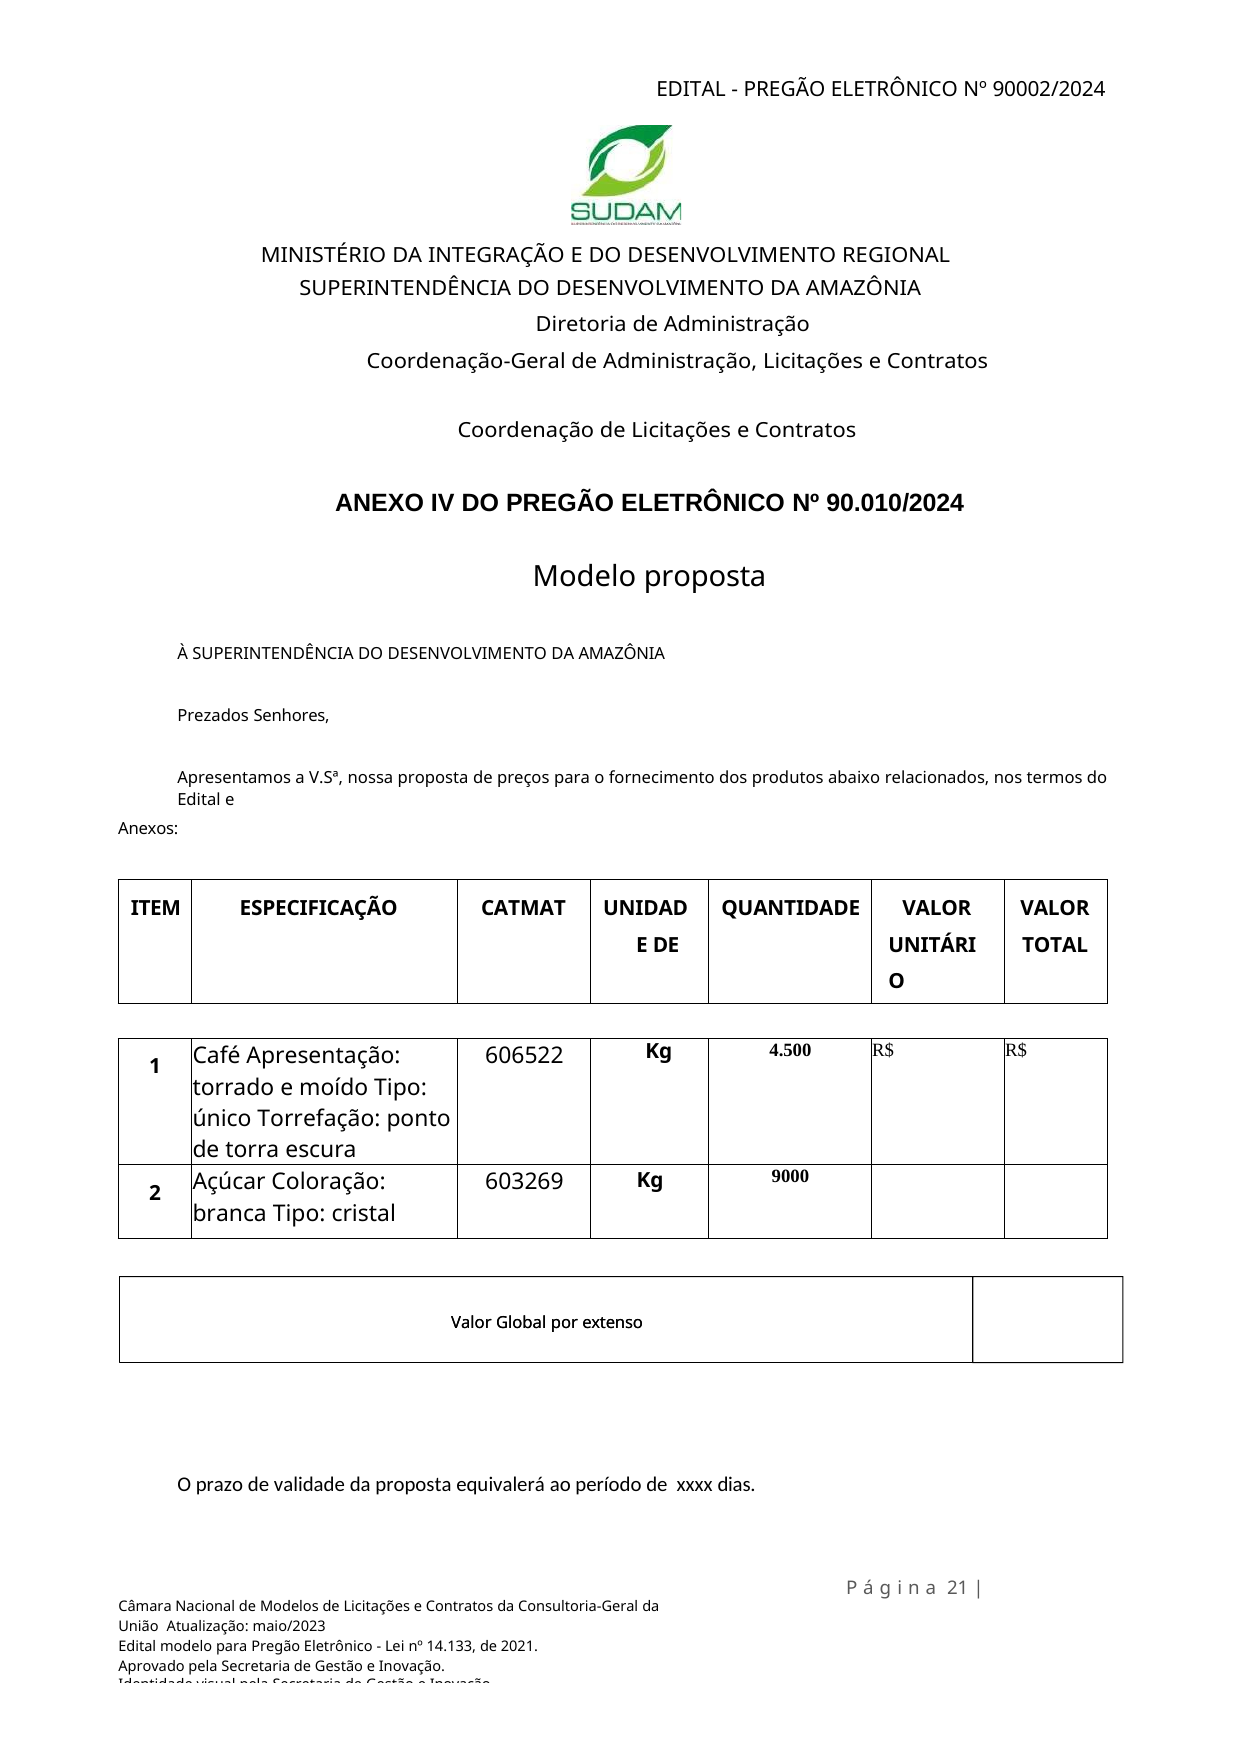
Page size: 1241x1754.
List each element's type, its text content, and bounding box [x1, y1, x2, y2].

text MINISTÉRIO DA INTEGRAÇÃO E DO DESENVOLVIMENTO REGIONAL SUPERINTENDÊNCIA DO DESENVOLVIMENTO DA AMAZÔNIA [261, 240, 1134, 301]
table_cell Kg [591, 1165, 708, 1238]
table_header 1 [119, 1039, 191, 1164]
text Apresentamos a V.Sª, nossa proposta de preços para o fornecimento dos produtos abaixo relacionados, nos termos do Edital e [177, 765, 1134, 811]
picture [571, 125, 682, 225]
table_header R$ [872, 1039, 1004, 1164]
table_cell 9000 [709, 1165, 871, 1238]
table_header 606522 [458, 1039, 590, 1164]
text Diretoria de Administração [535, 309, 1134, 337]
text ANEXO IV DO PREGÃO ELETRÔNICO Nº 90.010/2024 [165, 488, 1134, 517]
table_cell 603269 [458, 1165, 590, 1238]
table_header CATMAT [458, 880, 590, 1003]
text Coordenação-Geral de Administração, Licitações e Contratos Coordenação de Licitações e Contratos [366, 346, 1087, 444]
text À SUPERINTENDÊNCIA DO DESENVOLVIMENTO DA AMAZÔNIA [177, 641, 1134, 664]
table_cell [872, 1165, 1004, 1238]
table_header 4.500 [709, 1039, 871, 1164]
table_header VALOR TOTAL [1005, 880, 1107, 1003]
table_header VALOR UNITÁRIO [872, 880, 1004, 1003]
table_cell 2 [119, 1165, 191, 1238]
table_header R$ [1005, 1039, 1107, 1164]
table_cell Açúcar Coloração: branca Tipo: cristal [192, 1165, 457, 1238]
table_header ITEM [119, 880, 191, 1003]
table_header QUANTIDADE [709, 880, 871, 1003]
text Prezados Senhores, [177, 703, 1134, 726]
table_header Café Apresentação: torrado e moído Tipo: único Torrefação: ponto de torra escura [192, 1039, 457, 1164]
table_header ESPECIFICAÇÃO [192, 880, 457, 1003]
table_header Kg [591, 1039, 708, 1164]
table_cell [1005, 1165, 1107, 1238]
table_header UNIDADE DE [591, 880, 708, 1003]
title Modelo proposta [165, 555, 1134, 595]
text Anexos: [118, 816, 1134, 839]
text O prazo de validade da proposta equivalerá ao período de xxxx dias. [177, 1471, 1134, 1497]
